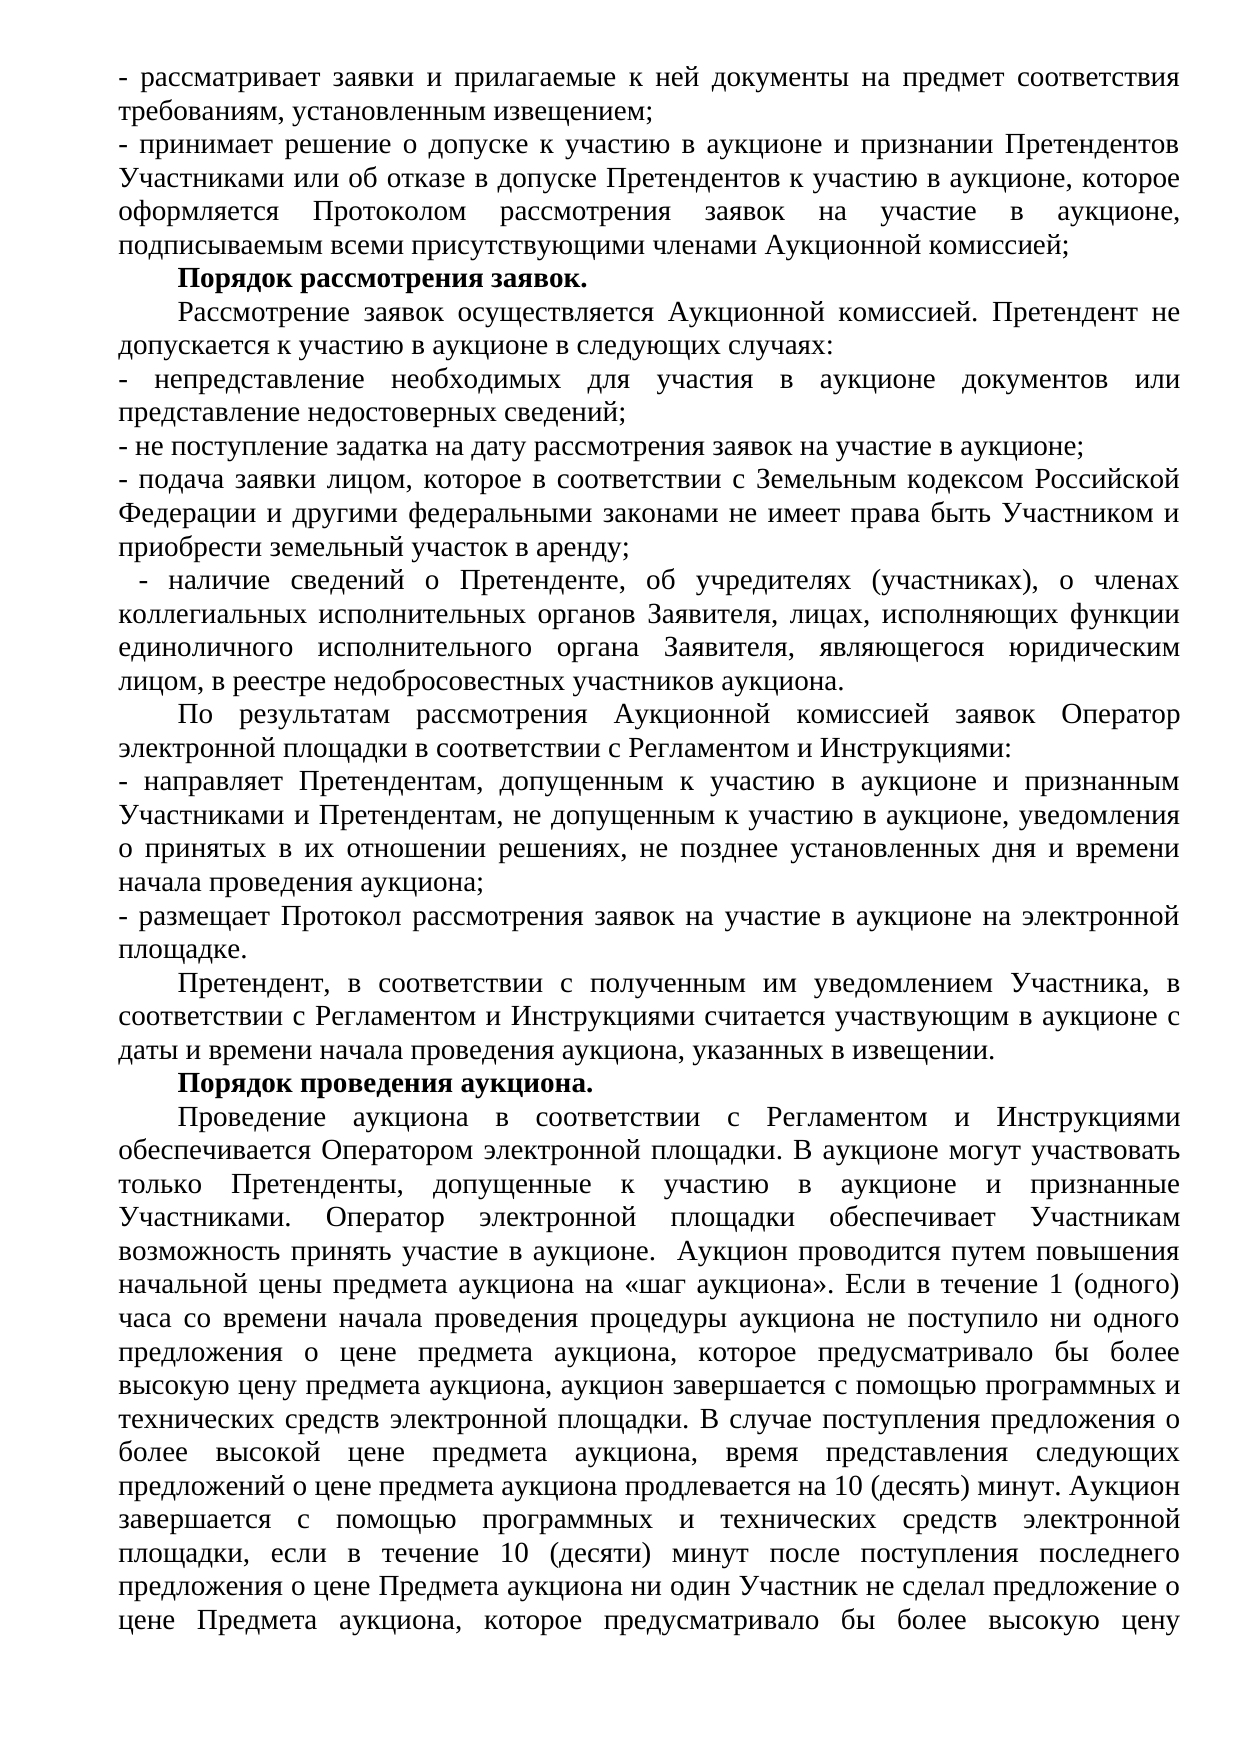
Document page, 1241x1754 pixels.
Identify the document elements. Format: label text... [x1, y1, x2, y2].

text - рассматривает заявки и прилагаемые к ней документы на предмет соответствия требованиям, установленным извещением; [118, 59, 1181, 126]
text Претендент, в соответствии с полученным им уведомлением Участника, в соответствии с Регламентом и Инструкциями считается участвующим в аукционе с даты и времени начала проведения аукциона, указанных в извещении. [118, 965, 1181, 1065]
text Порядок рассмотрения заявок. [118, 260, 1181, 294]
text Порядок проведения аукциона. [118, 1065, 1181, 1099]
text - наличие сведений о Претенденте, об учредителях (участниках), о членах коллегиальных исполнительных органов Заявителя, лицах, исполняющих функции единоличного исполнительного органа Заявителя, являющегося юридическим лицом, в реестре недобросовестных участников аукциона. [118, 562, 1181, 696]
text - направляет Претендентам, допущенным к участию в аукционе и признанным Участниками и Претендентам, не допущенным к участию в аукционе, уведомления о принятых в их отношении решениях, не позднее установленных дня и времени начала проведения аукциона; [118, 763, 1181, 898]
text - непредставление необходимых для участия в аукционе документов или представление недостоверных сведений; [118, 361, 1181, 428]
text Рассмотрение заявок осуществляется Аукционной комиссией. Претендент не допускается к участию в аукционе в следующих случаях: [118, 294, 1181, 361]
text По результатам рассмотрения Аукционной комиссией заявок Оператор электронной площадки в соответствии с Регламентом и Инструкциями: [118, 696, 1181, 763]
text - размещает Протокол рассмотрения заявок на участие в аукционе на электронной площадке. [118, 898, 1181, 965]
text - принимает решение о допуске к участию в аукционе и признании Претендентов Участниками или об отказе в допуске Претендентов к участию в аукционе, которое оформляется Протоколом рассмотрения заявок на участие в аукционе, подписываемым всеми присутствующими членами Аукционной комиссией; [118, 126, 1181, 260]
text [118, 1099, 1181, 1636]
text - не поступление задатка на дату рассмотрения заявок на участие в аукционе; [118, 428, 1181, 462]
text - подача заявки лицом, которое в соответствии с Земельным кодексом Российской Федерации и другими федеральными законами не имеет права быть Участником и приобрести земельный участок в аренду; [118, 462, 1181, 562]
